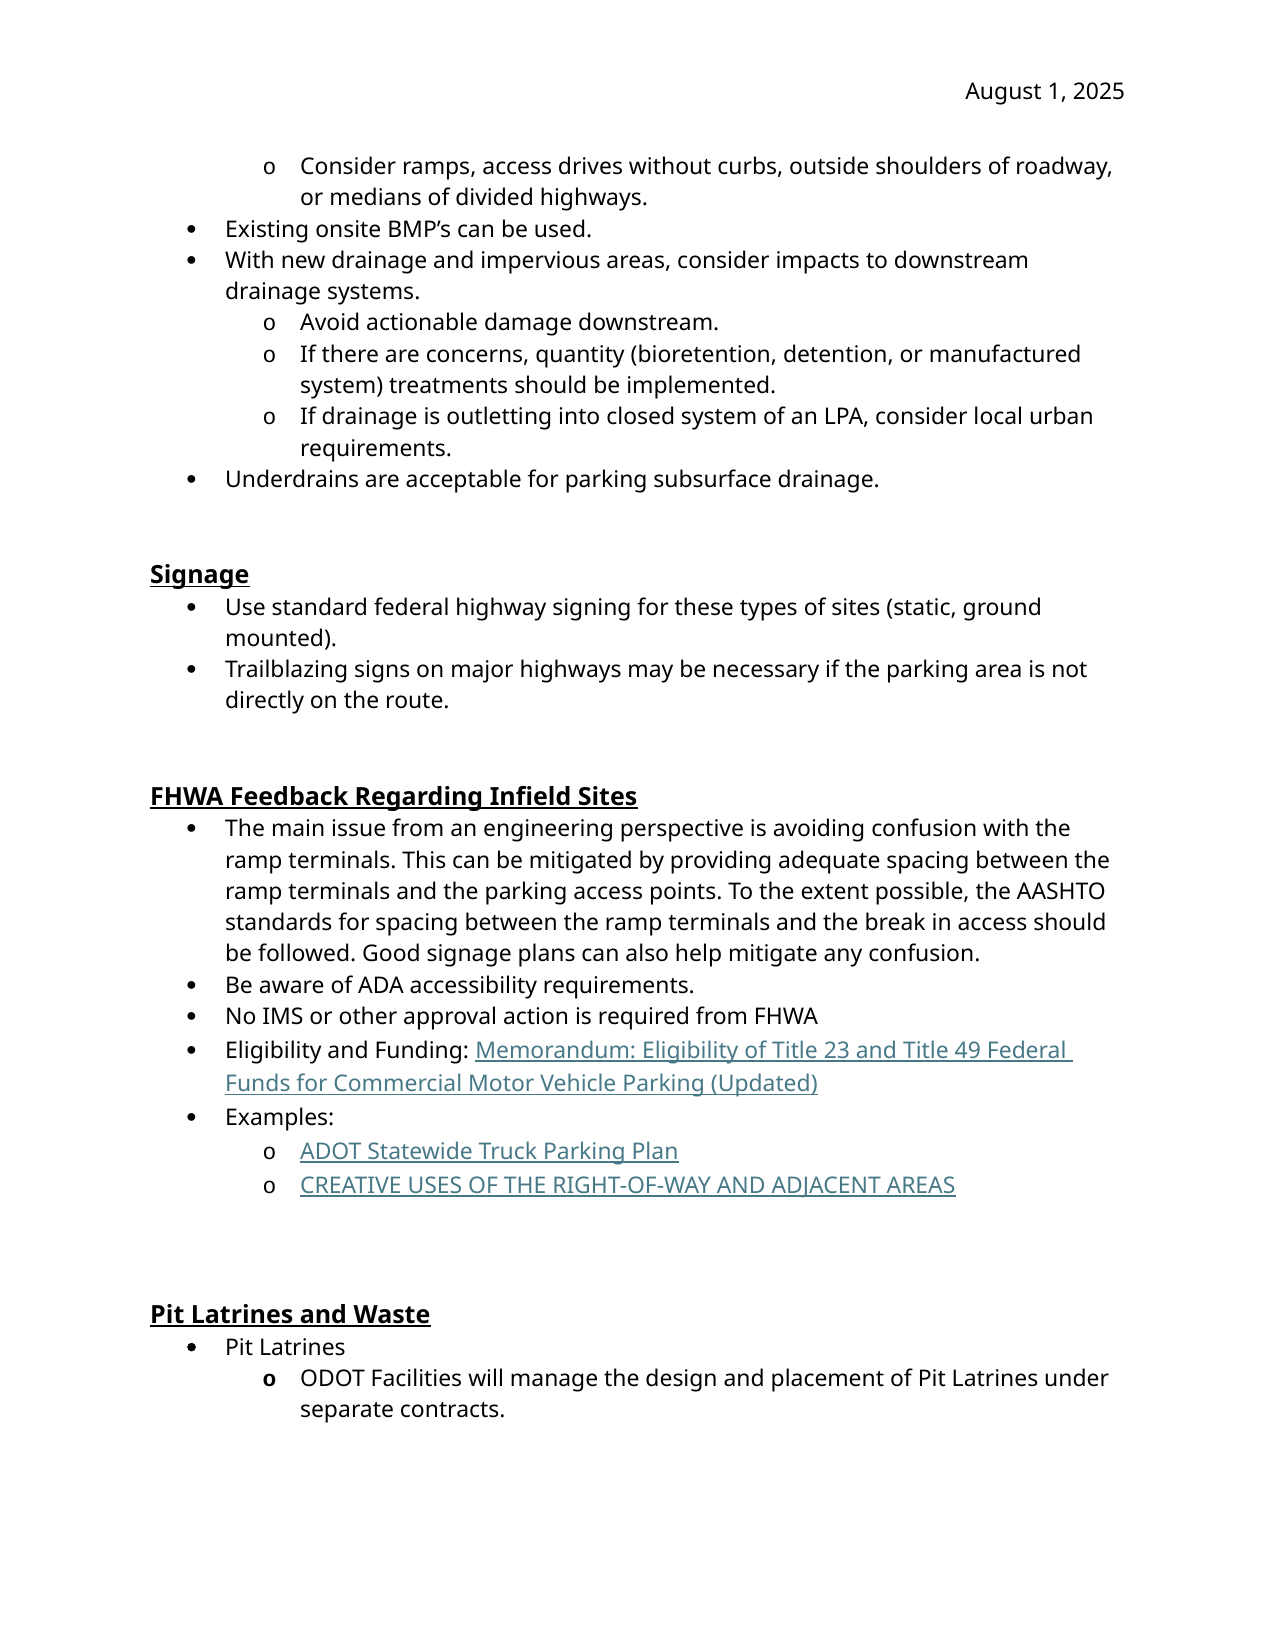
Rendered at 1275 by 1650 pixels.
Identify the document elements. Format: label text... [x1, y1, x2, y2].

list ADOT Statewide Truck Parking Plan [262, 1135, 1125, 1166]
list No IMS or other approval action is required from FHWA [187, 1000, 1125, 1031]
list If there are concerns, quantity (bioretention, detention, or manufactured system) treatments should be implemented. [262, 338, 1125, 400]
list Consider ramps, access drives without curbs, outside shoulders of roadway, or medians of divided highways. [262, 150, 1125, 213]
list With new drainage and impervious areas, consider impacts to downstream drainage systems. [187, 244, 1125, 306]
list ODOT Facilities will manage the design and placement of Pit Latrines under separate contracts. [262, 1362, 1125, 1424]
list Use standard federal highway signing for these types of sites (static, ground mounted). [187, 591, 1125, 653]
list If drainage is outletting into closed system of an LPA, consider local urban requirements. [262, 400, 1125, 463]
list Avoid actionable damage downstream. [262, 306, 1125, 338]
list Underdrains are acceptable for parking subsurface drainage. [187, 463, 1125, 494]
list Trailblazing signs on major highways may be necessary if the parking area is not directly on the route. [187, 653, 1125, 716]
list The main issue from an engineering perspective is avoiding confusion with the ramp terminals. This can be mitigated by providing adequate spacing between the ramp terminals and the parking access points. To the extent possible, the AASHTO standards for spacing between the ramp terminals and the break in access should be followed. Good signage plans can also help mitigate any confusion. [187, 812, 1125, 968]
text Pit Latrines and Waste [150, 1297, 1125, 1331]
list Pit Latrines [187, 1331, 1125, 1362]
list Examples: [187, 1101, 1125, 1132]
list Be aware of ADA accessibility requirements. [187, 968, 1125, 1000]
list Eligibility and Funding: Memorandum: Eligibility of Title 23 and Title 49 Federal Funds for Commercial Motor Vehicle Parking (Updated) [187, 1033, 1125, 1098]
list Existing onsite BMP’s can be used. [187, 213, 1125, 244]
text Signage [150, 557, 1125, 591]
list CREATIVE USES OF THE RIGHT-OF-WAY AND ADJACENT AREAS [262, 1169, 1125, 1200]
text FHWA Feedback Regarding Infield Sites [150, 778, 1125, 812]
